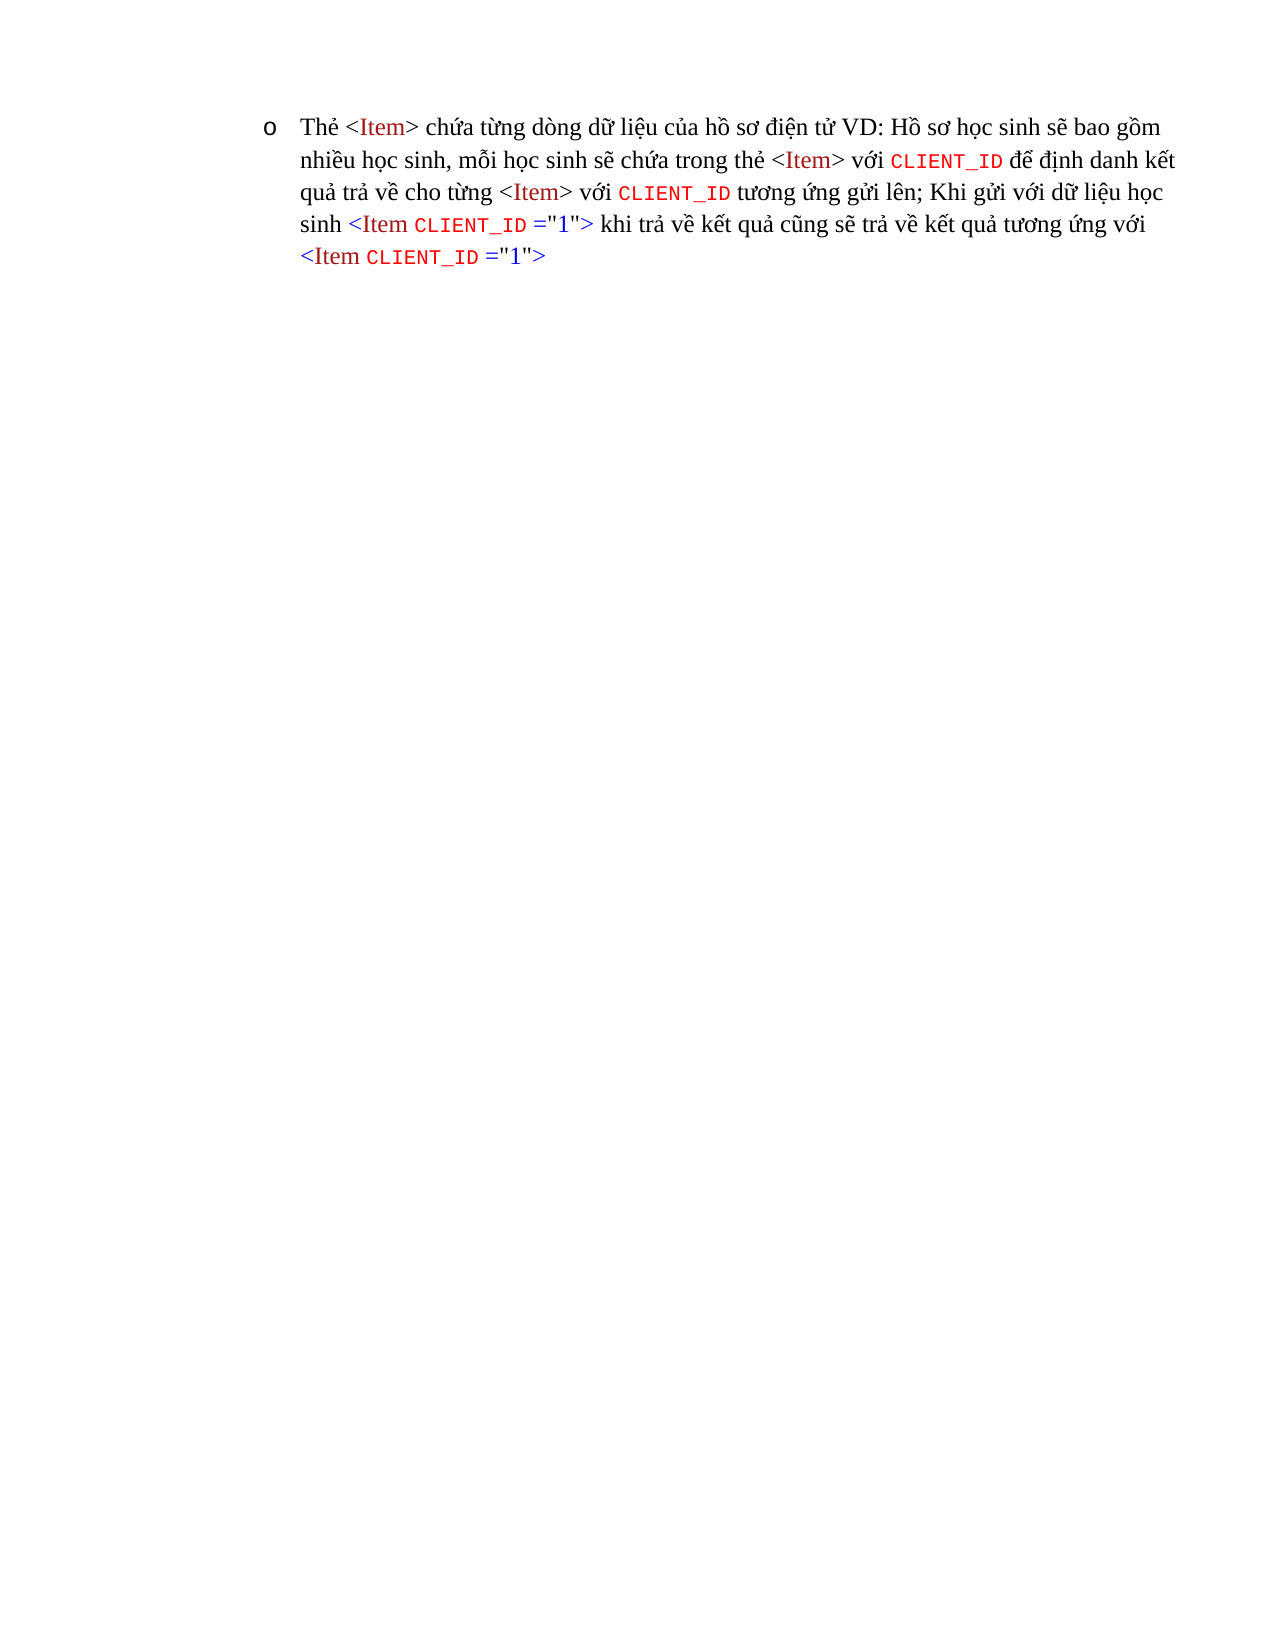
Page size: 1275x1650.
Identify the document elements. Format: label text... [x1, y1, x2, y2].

list Thẻ <Item> chứa từng dòng dữ liệu của hồ sơ điện tử VD: Hồ sơ học sinh sẽ bao gồm nhiều học sinh, mỗi học sinh sẽ chứa trong thẻ <Item> với CLIENT_ID để định danh kết quả trả về cho từng <Item> với CLIENT_ID tương ứng gửi lên; Khi gửi với dữ liệu học sinh <Item CLIENT_ID ="1"> khi trả về kết quả cũng sẽ trả về kết quả tương ứng với <Item CLIENT_ID ="1"> [262, 112, 1200, 271]
